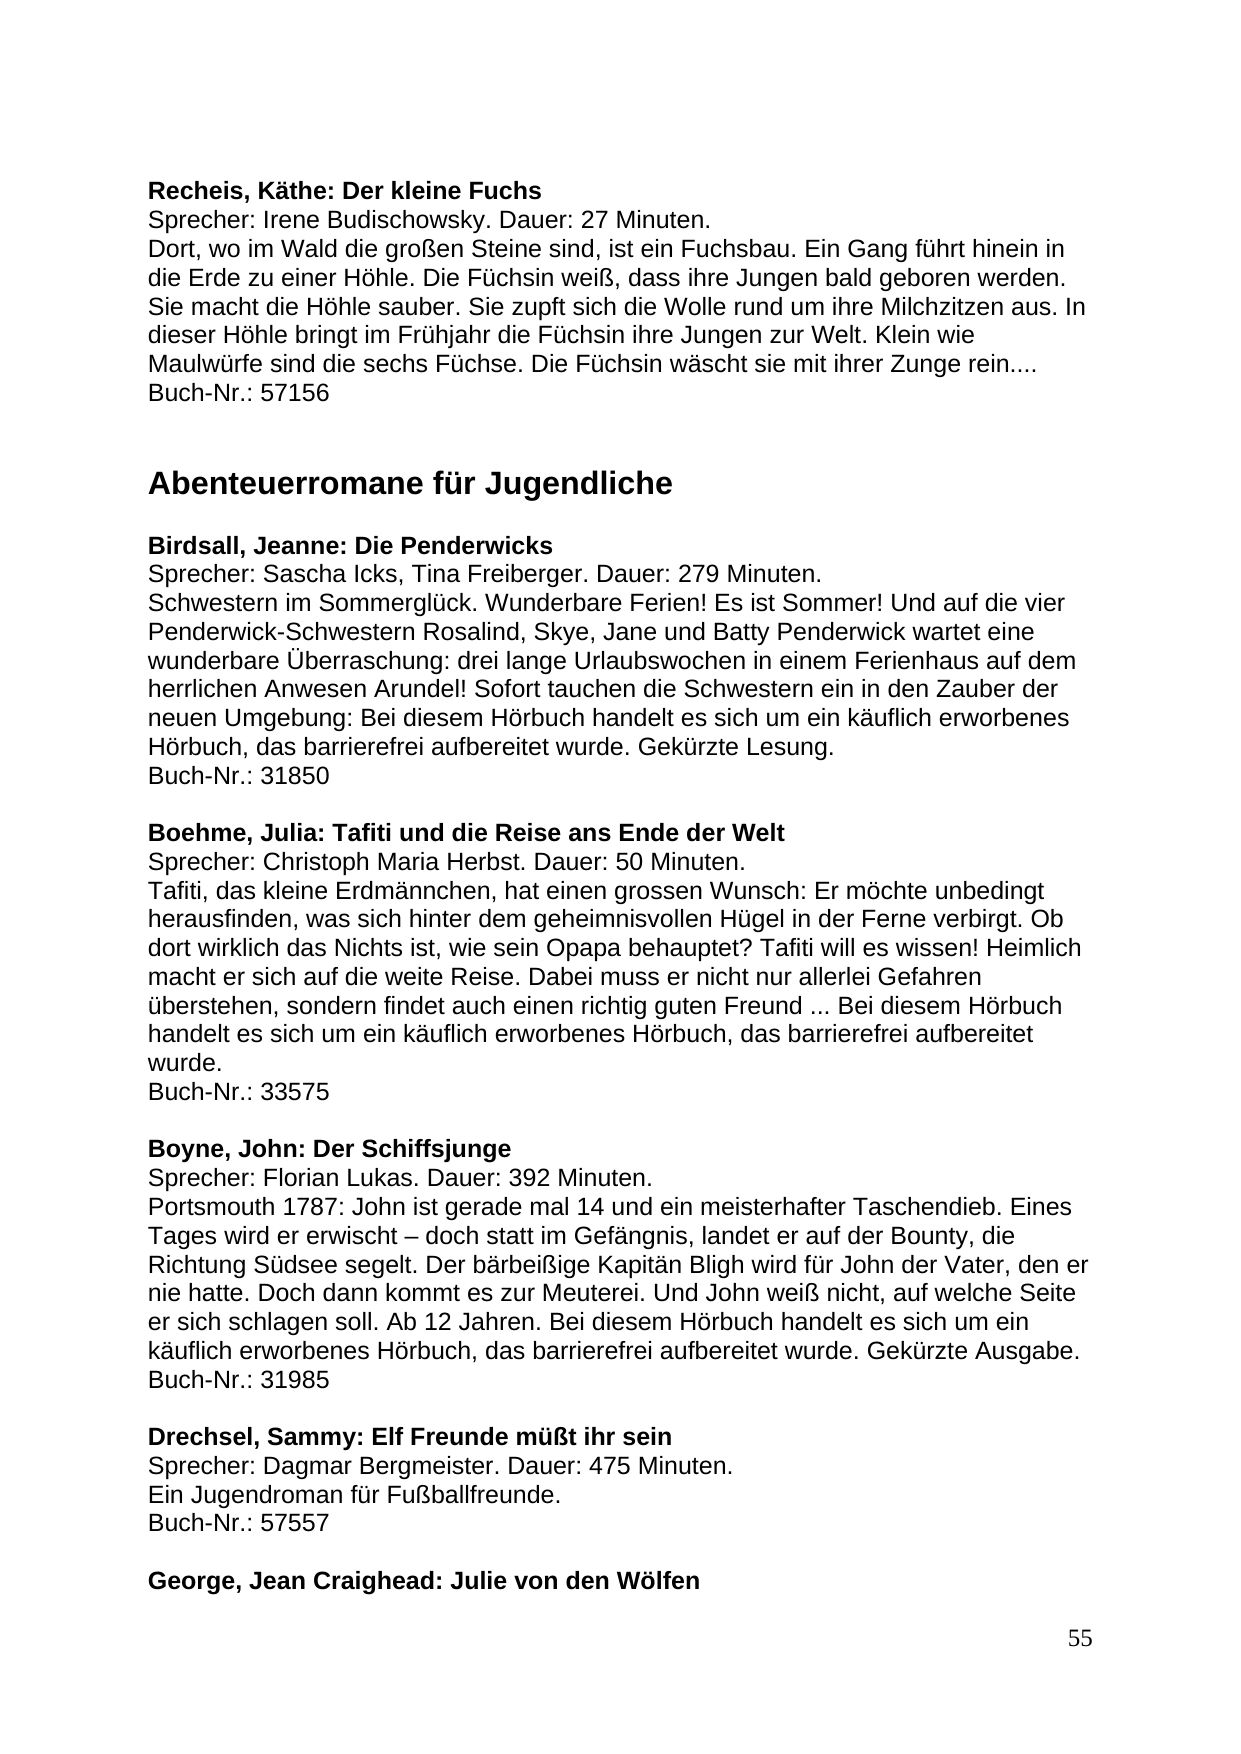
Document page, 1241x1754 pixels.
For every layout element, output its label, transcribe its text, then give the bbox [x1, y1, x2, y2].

text Boehme, Julia: Tafiti und die Reise ans Ende der Welt [148, 789, 1093, 847]
text Drechsel, Sammy: Elf Freunde müßt ihr sein [148, 1393, 1093, 1451]
text Recheis, Käthe: Der kleine Fuchs [148, 148, 1093, 205]
text Sprecher: Christoph Maria Herbst. Dauer: 50 Minuten. Tafiti, das kleine Erdmännchen, hat einen grossen Wunsch: Er möchte unbedingt herausfinden, was sich hinter dem geheimnisvollen Hügel in der Ferne verbirgt. Ob dort wirklich das Nichts ist, wie sein Opapa behauptet? Tafiti will es wissen! Heimlich macht er sich auf die weite Reise. Dabei muss er nicht nur allerlei Gefahren überstehen, sondern findet auch einen richtig guten Freund ... Bei diesem Hörbuch handelt es sich um ein käuflich erworbenes Hörbuch, das barrierefrei aufbereitet wurde. Buch-Nr.: 33575 [148, 847, 1093, 1106]
text Birdsall, Jeanne: Die Penderwicks [148, 531, 1093, 559]
text Sprecher: Sascha Icks, Tina Freiberger. Dauer: 279 Minuten. Schwestern im Sommerglück. Wunderbare Ferien! Es ist Sommer! Und auf die vier Penderwick-Schwestern Rosalind, Skye, Jane und Batty Penderwick wartet eine wunderbare Überraschung: drei lange Urlaubswochen in einem Ferienhaus auf dem herrlichen Anwesen Arundel! Sofort tauchen die Schwestern ein in den Zauber der neuen Umgebung: Bei diesem Hörbuch handelt es sich um ein käuflich erworbenes Hörbuch, das barrierefrei aufbereitet wurde. Gekürzte Lesung. Buch-Nr.: 31850 [148, 559, 1093, 789]
subtitle Abenteuerromane für Jugendliche [148, 464, 1093, 501]
text Sprecher: Dagmar Bergmeister. Dauer: 475 Minuten. Ein Jugendroman für Fußballfreunde. Buch-Nr.: 57557 [148, 1451, 1093, 1537]
text Sprecher: Florian Lukas. Dauer: 392 Minuten. Portsmouth 1787: John ist gerade mal 14 und ein meisterhafter Taschendieb. Eines Tages wird er erwischt – doch statt im Gefängnis, landet er auf der Bounty, die Richtung Südsee segelt. Der bärbeißige Kapitän Bligh wird für John der Vater, den er nie hatte. Doch dann kommt es zur Meuterei. Und John weiß nicht, auf welche Seite er sich schlagen soll. Ab 12 Jahren. Bei diesem Hörbuch handelt es sich um ein käuflich erworbenes Hörbuch, das barrierefrei aufbereitet wurde. Gekürzte Ausgabe. Buch-Nr.: 31985 [148, 1163, 1093, 1393]
text Boyne, John: Der Schiffsjunge [148, 1106, 1093, 1163]
text George, Jean Craighead: Julie von den Wölfen [148, 1537, 1093, 1595]
text Sprecher: Irene Budischowsky. Dauer: 27 Minuten. Dort, wo im Wald die großen Steine sind, ist ein Fuchsbau. Ein Gang führt hinein in die Erde zu einer Höhle. Die Füchsin weiß, dass ihre Jungen bald geboren werden. Sie macht die Höhle sauber. Sie zupft sich die Wolle rund um ihre Milchzitzen aus. In dieser Höhle bringt im Frühjahr die Füchsin ihre Jungen zur Welt. Klein wie Maulwürfe sind die sechs Füchse. Die Füchsin wäscht sie mit ihrer Zunge rein.... Buch-Nr.: 57156 [148, 205, 1093, 406]
